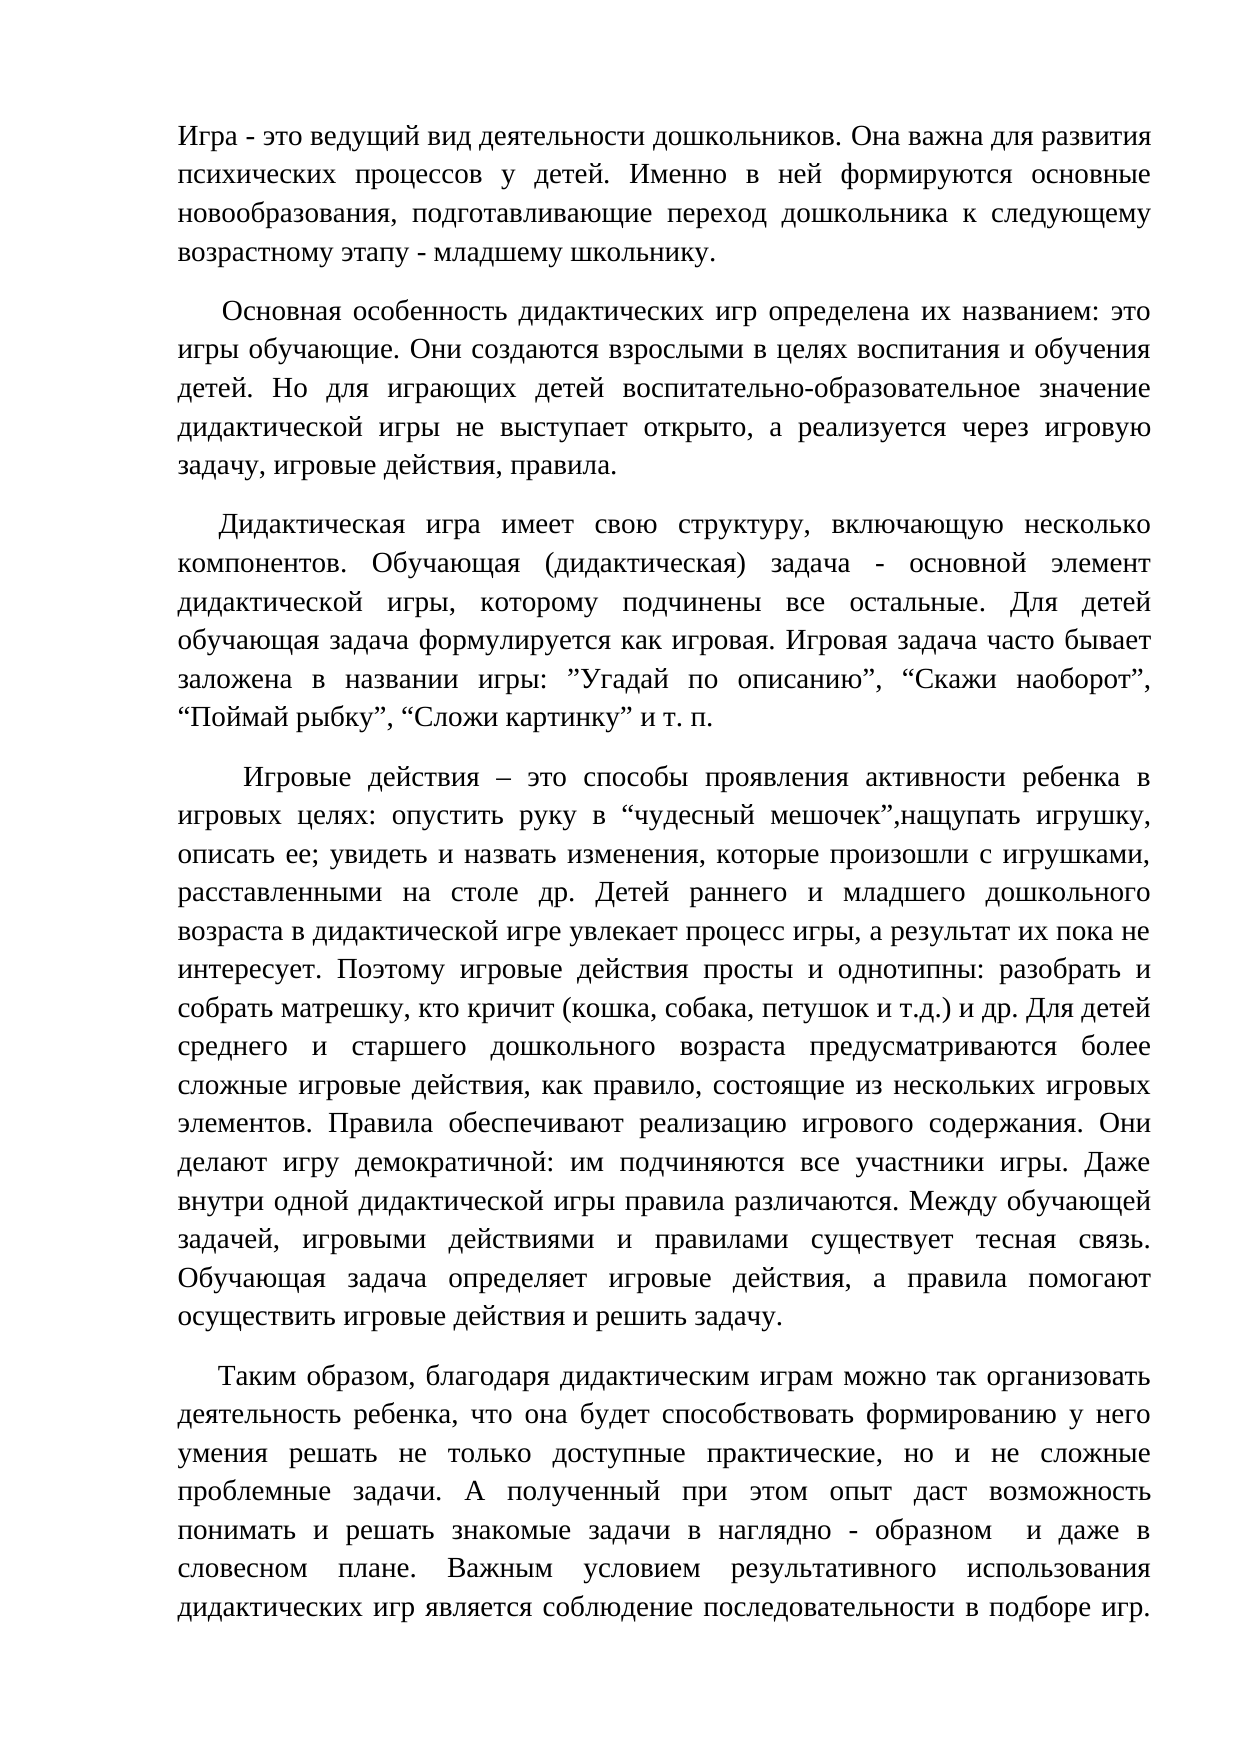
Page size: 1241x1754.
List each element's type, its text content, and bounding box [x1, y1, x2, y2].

text Игра - это ведущий вид деятельности дошкольников. Oна важна для развития психических процессов у детей. Именно в ней формируются основные новообразования, подготавливающие переход дошкольника к следующему возрастному этапу - младшему школьнику. [177, 118, 1152, 267]
text Дидaктическая игра имеет свою структуру, включающую несколько компонентов. Обучающая (дидактическая) задача - основной элемент дидактической игры, которому подчинены все остальные. Для детей обучающая задача формулируется как игровая. Игровая задача часто бывает заложена в названии игры: ”Угадай по описанию”, “Скажи наоборот”, “Поймай рыбку”, “Сложи картинку” и т. п. [177, 507, 1152, 733]
text Игровые действия – это способы проявления активности ребенка в игровых целях: опустить руку в “чудесный мешочек”,нащупать игрушку, описать ее; увидеть и назвать изменения, которые произошли с игрушками, расставленными на столе др. Детей раннего и младшего дошкольного возраста в дидактической игре увлекает процесс игры, а результат их пока не интересует. Поэтому игровые действия просты и однотипны: разобрать и собрать матрешку, кто кричит (кошка, собака, петушок и т.д.) и др. Для детей среднего и старшего дошкольного возраста предусматриваются более сложные игровые действия, как правило, состоящие из нескольких игровых элементов. Правила обеспечивают реализацию игрового содержания. Они делают игру демократичной: им подчиняются все участники игры. Даже внутри одной дидактической игры правила различаются. Между обучающей задачей, игровыми действиями и правилами существует тесная связь. Обучающая задача определяет игровые действия, а правила помогают осуществить игровые действия и решить задачу. [177, 759, 1152, 1332]
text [177, 1358, 1152, 1622]
text Основная особенность дидактических игр определена их названием: это игры обучающие. Они создаются взрослыми в целях воспитания и обучения детей. Но для играющих детей воспитательно-образовательное значение дидактической игры не выступает открыто, а реализуется через игровую задачу, игровые действия, правила. [177, 293, 1152, 481]
